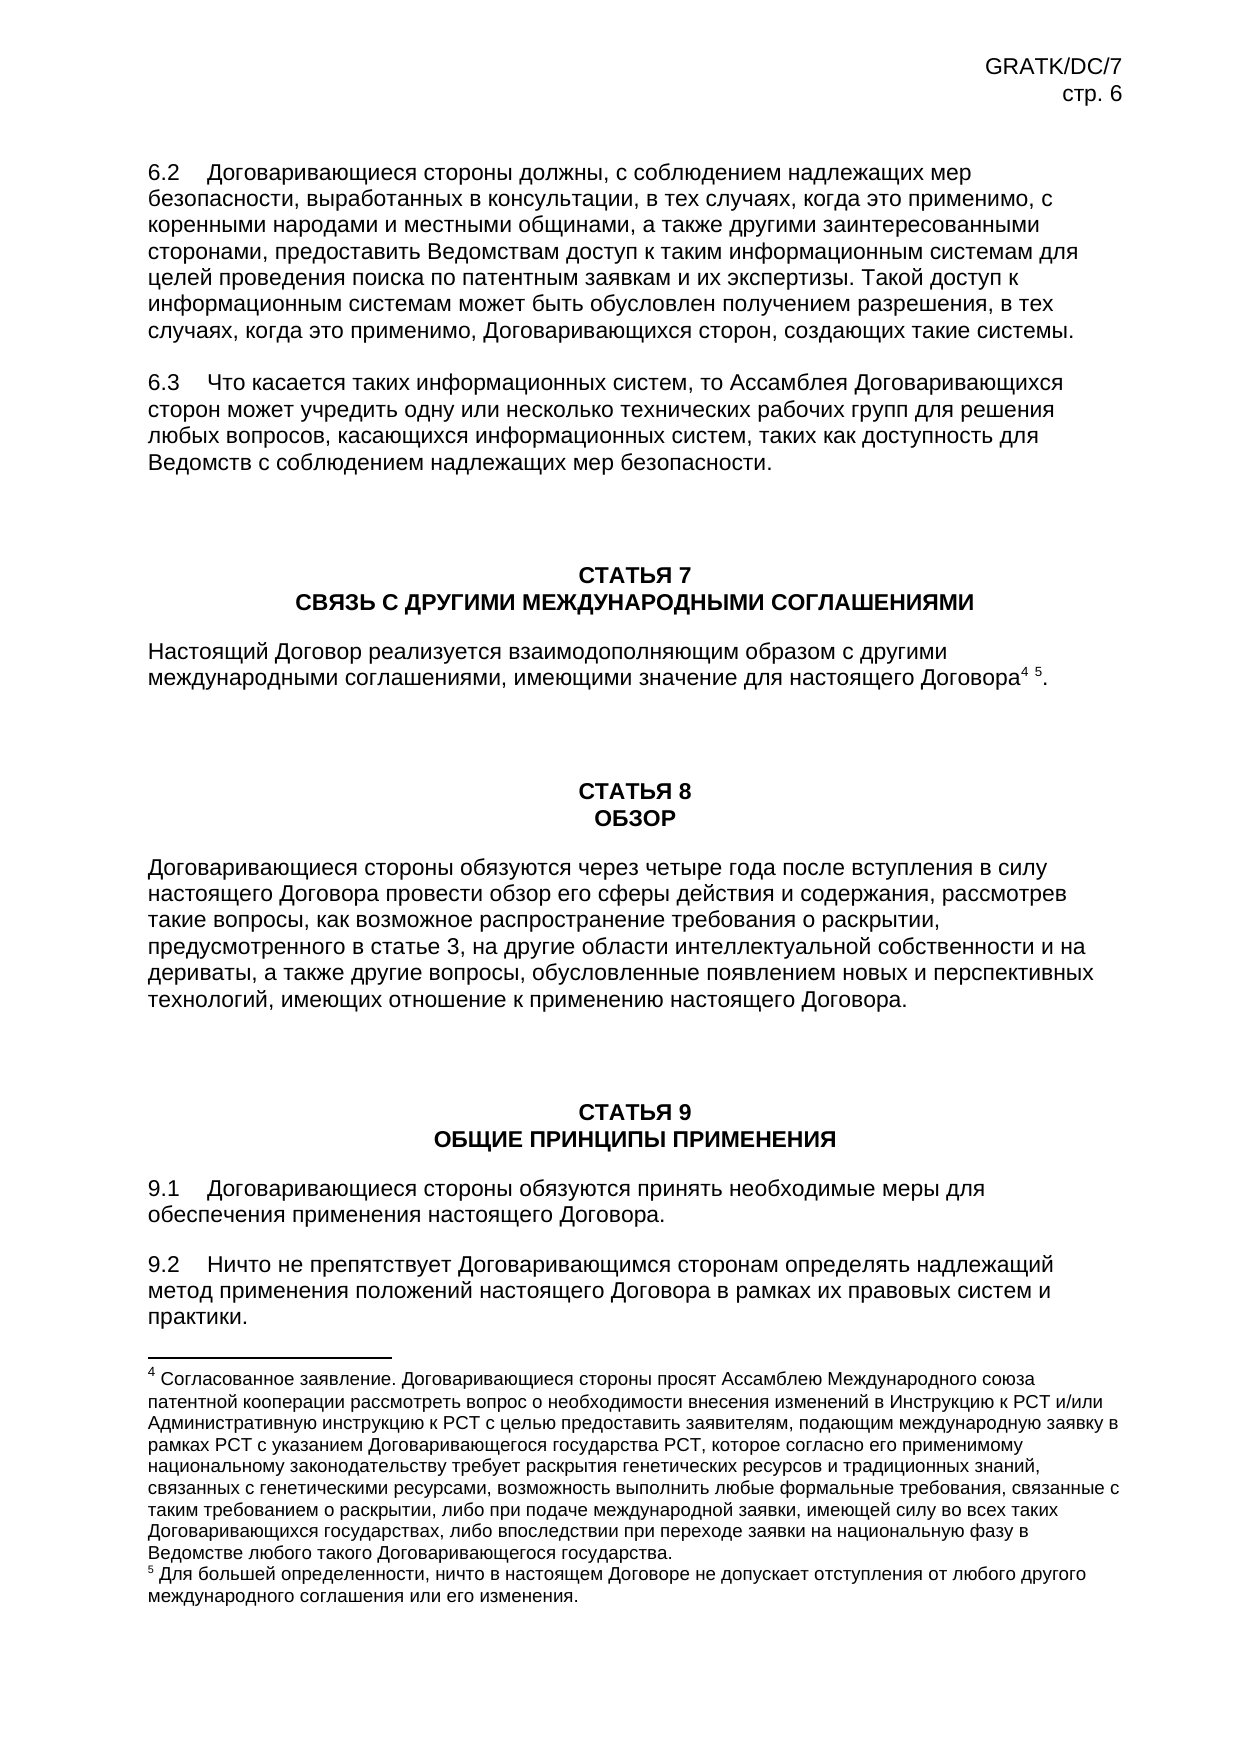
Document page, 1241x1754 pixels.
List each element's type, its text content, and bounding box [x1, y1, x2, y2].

text 9.2 Ничто не препятствует Договаривающимся сторонам определять надлежащий метод применения положений настоящего Договора в рамках их правовых систем и практики. [148, 1251, 1122, 1330]
text 9.1 Договаривающиеся стороны обязуются принять необходимые меры для обеспечения применения настоящего Договора. [148, 1175, 1122, 1228]
text СТАТЬЯ 9 [148, 1099, 1122, 1126]
text СВЯЗЬ С ДРУГИМИ МЕЖДУНАРОДНЫМИ СОГЛАШЕНИЯМИ [148, 589, 1122, 615]
text СТАТЬЯ 8 [148, 778, 1122, 804]
text Настоящий Договор реализуется взаимодополняющим образом с другими международными соглашениями, имеющими значение для настоящего Договора . [148, 638, 1122, 691]
text 6.2 Договаривающиеся стороны должны, с соблюдением надлежащих мер безопасности, выработанных в консультации, в тех случаях, когда это применимо, с коренными народами и местными общинами, а также другими заинтересованными сторонами, предоставить Ведомствам доступ к таким информационным системам для целей проведения поиска по патентным заявкам и их экспертизы. Такой доступ к информационным системам может быть обусловлен получением разрешения, в тех случаях, когда это применимо, Договаривающихся сторон, создающих такие системы. [148, 158, 1122, 343]
text СТАТЬЯ 7 [148, 562, 1122, 589]
text ОБЗОР [148, 804, 1122, 831]
text ОБЩИЕ ПРИНЦИПЫ ПРИМЕНЕНИЯ [148, 1126, 1122, 1152]
text Договаривающиеся стороны обязуются через четыре года после вступления в силу настоящего Договора провести обзор его сферы действия и содержания, рассмотрев такие вопросы, как возможное распространение требования о раскрытии, предусмотренного в статье 3, на другие области интеллектуальной собственности и на дериваты, а также другие вопросы, обусловленные появлением новых и перспективных технологий, имеющих отношение к применению настоящего Договора. [148, 854, 1122, 1012]
text 6.3 Что касается таких информационных систем, то Ассамблея Договаривающихся сторон может учредить одну или несколько технических рабочих групп для решения любых вопросов, касающихся информационных систем, таких как доступность для Ведомств с соблюдением надлежащих мер безопасности. [148, 369, 1122, 475]
